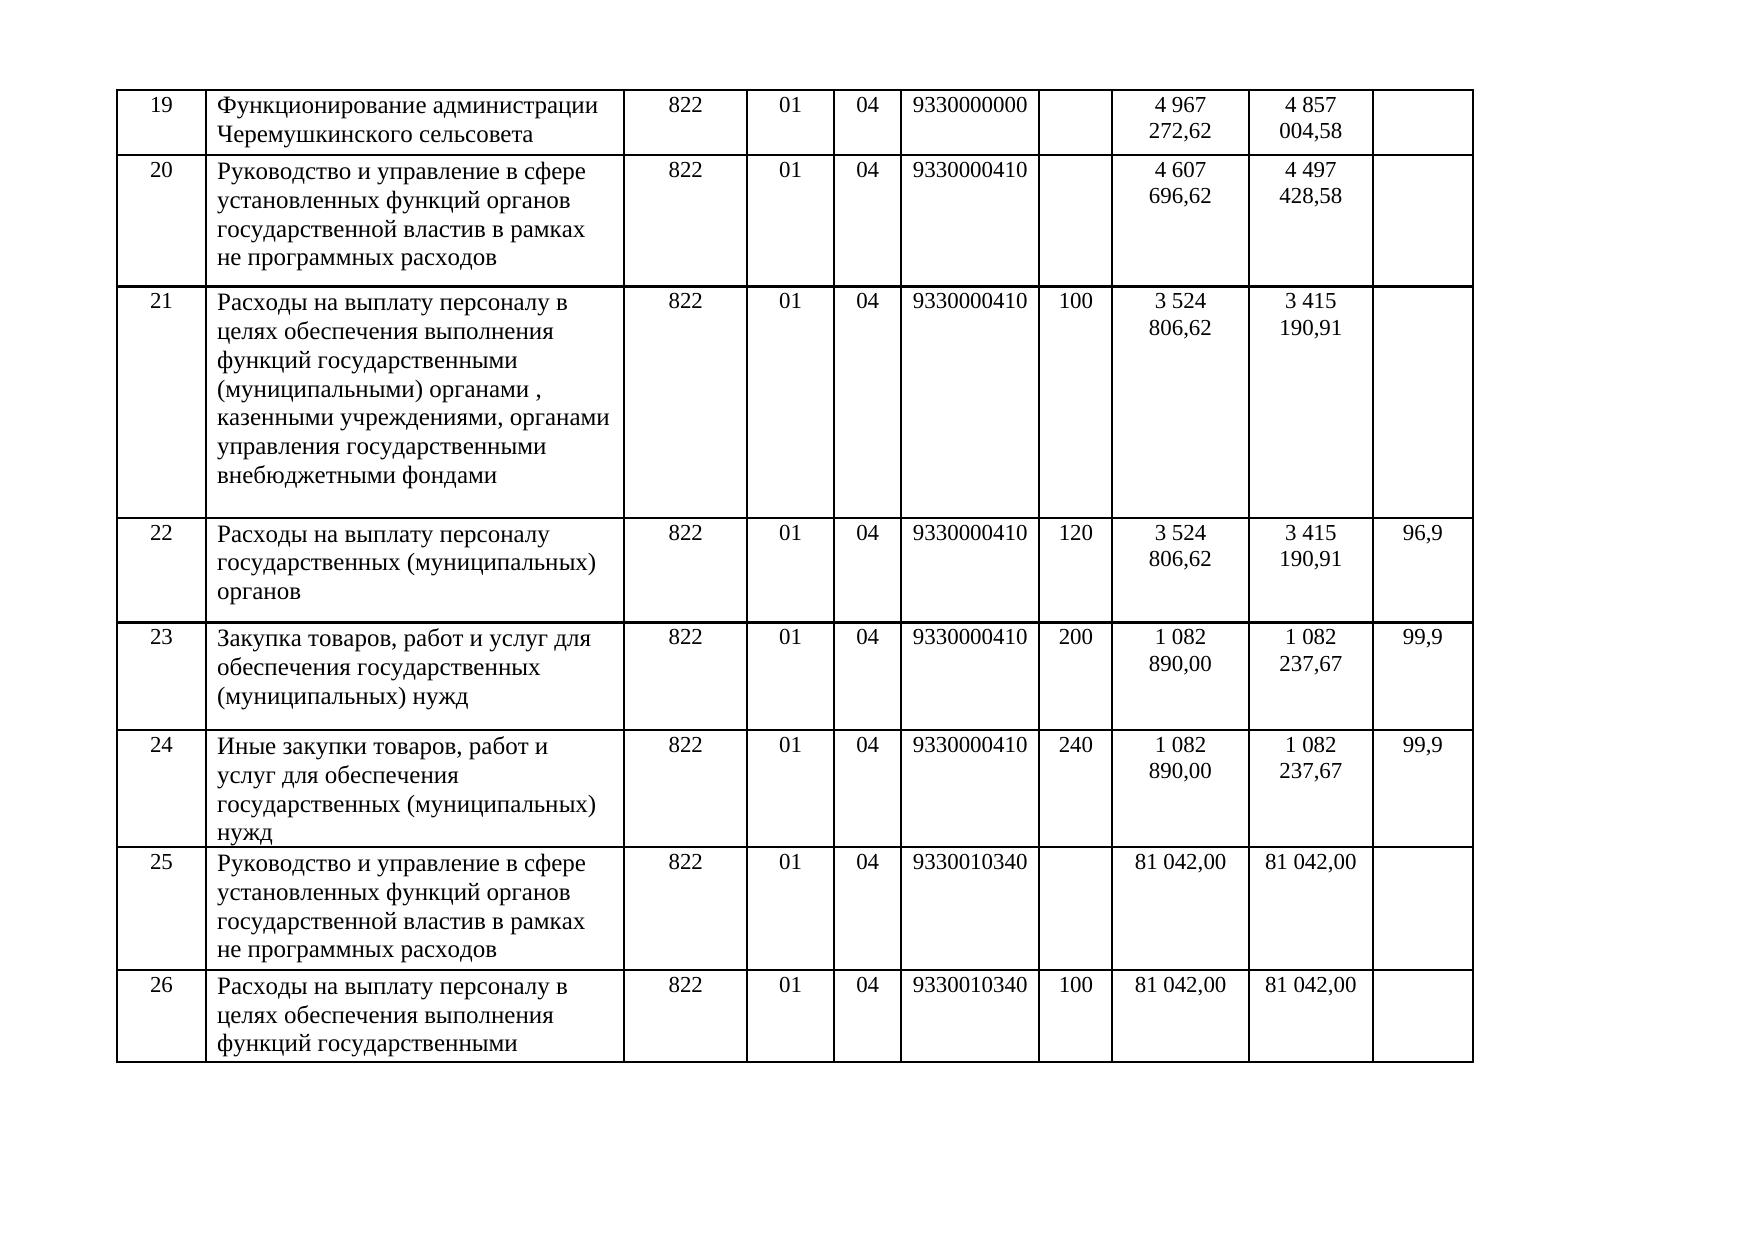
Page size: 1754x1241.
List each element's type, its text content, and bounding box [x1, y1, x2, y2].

table_cell 81 042,00 [1250, 848, 1372, 969]
table_cell [1374, 971, 1472, 1061]
table_cell 9330000000 [902, 91, 1038, 154]
table_cell 4 497 428,58 [1250, 156, 1372, 285]
table_cell [1374, 288, 1472, 517]
table_cell 04 [835, 156, 900, 285]
table_cell Функционирование администрации Черемушкинского сельсовета [207, 91, 623, 154]
table_cell 01 [748, 971, 833, 1061]
table_cell 22 [118, 519, 205, 621]
table_cell 96,9 [1374, 519, 1472, 621]
table_cell [1374, 91, 1472, 154]
table_cell 1 082 237,67 [1250, 624, 1372, 729]
table_cell 822 [625, 156, 746, 285]
table_cell 9330000410 [902, 288, 1038, 517]
table_cell 01 [748, 91, 833, 154]
table_cell 01 [748, 156, 833, 285]
table_cell 04 [835, 624, 900, 729]
table_cell 100 [1040, 971, 1111, 1061]
table_cell 81 042,00 [1250, 971, 1372, 1061]
table_cell 1 082 890,00 [1113, 731, 1248, 846]
table_cell 3 524 806,62 [1113, 519, 1248, 621]
table_cell 1 082 890,00 [1113, 624, 1248, 729]
table_cell 01 [748, 731, 833, 846]
table_cell 9330000410 [902, 624, 1038, 729]
table_cell 04 [835, 971, 900, 1061]
table_cell 1 082 237,67 [1250, 731, 1372, 846]
table_cell 04 [835, 848, 900, 969]
table_cell 01 [748, 519, 833, 621]
table_cell 01 [748, 288, 833, 517]
table_cell 99,9 [1374, 624, 1472, 729]
table_cell 822 [625, 848, 746, 969]
table_cell 04 [835, 91, 900, 154]
table_cell 04 [835, 519, 900, 621]
table_cell 120 [1040, 519, 1111, 621]
table_cell 3 415 190,91 [1250, 288, 1372, 517]
table_cell 81 042,00 [1113, 848, 1248, 969]
table_cell 9330000410 [902, 731, 1038, 846]
table_cell 822 [625, 624, 746, 729]
table_cell 01 [748, 848, 833, 969]
table_cell 04 [835, 288, 900, 517]
table_cell 822 [625, 731, 746, 846]
table_cell [1374, 156, 1472, 285]
table_cell 822 [625, 519, 746, 621]
table_cell [1040, 156, 1111, 285]
table_cell 822 [625, 91, 746, 154]
table_cell Закупка товаров, работ и услуг для обеспечения государственных (муниципальных) нужд [207, 624, 623, 729]
table_cell 25 [118, 848, 205, 969]
table_cell 200 [1040, 624, 1111, 729]
table_cell 4 607 696,62 [1113, 156, 1248, 285]
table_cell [207, 971, 623, 1061]
table_cell 240 [1040, 731, 1111, 846]
table_cell 9330000410 [902, 156, 1038, 285]
table_cell Расходы на выплату персоналу государственных (муниципальных) органов [207, 519, 623, 621]
table_cell Иные закупки товаров, работ и услуг для обеспечения государственных (муниципальных) нужд [207, 731, 623, 846]
table_cell 26 [118, 971, 205, 1061]
table_cell [1374, 848, 1472, 969]
table_cell 9330010340 [902, 848, 1038, 969]
table_cell [1040, 91, 1111, 154]
table_cell 04 [835, 731, 900, 846]
table_cell 20 [118, 156, 205, 285]
table_cell 23 [118, 624, 205, 729]
table_cell 822 [625, 288, 746, 517]
table_cell 81 042,00 [1113, 971, 1248, 1061]
table_cell 24 [118, 731, 205, 846]
table_cell 3 415 190,91 [1250, 519, 1372, 621]
table_cell 19 [118, 91, 205, 154]
table_cell 822 [625, 971, 746, 1061]
table_cell 9330010340 [902, 971, 1038, 1061]
table_cell 4 967 272,62 [1113, 91, 1248, 154]
table_cell 4 857 004,58 [1250, 91, 1372, 154]
table_cell [1040, 848, 1111, 969]
table_cell 9330000410 [902, 519, 1038, 621]
table_cell 99,9 [1374, 731, 1472, 846]
table_cell Руководство и управление в сфере установленных функций органов государственной властив в рамках не программных расходов [207, 156, 623, 285]
table_cell 100 [1040, 288, 1111, 517]
table_cell 21 [118, 288, 205, 517]
table_cell Руководство и управление в сфере установленных функций органов государственной властив в рамках не программных расходов [207, 848, 623, 969]
table_cell 3 524 806,62 [1113, 288, 1248, 517]
table_cell 01 [748, 624, 833, 729]
